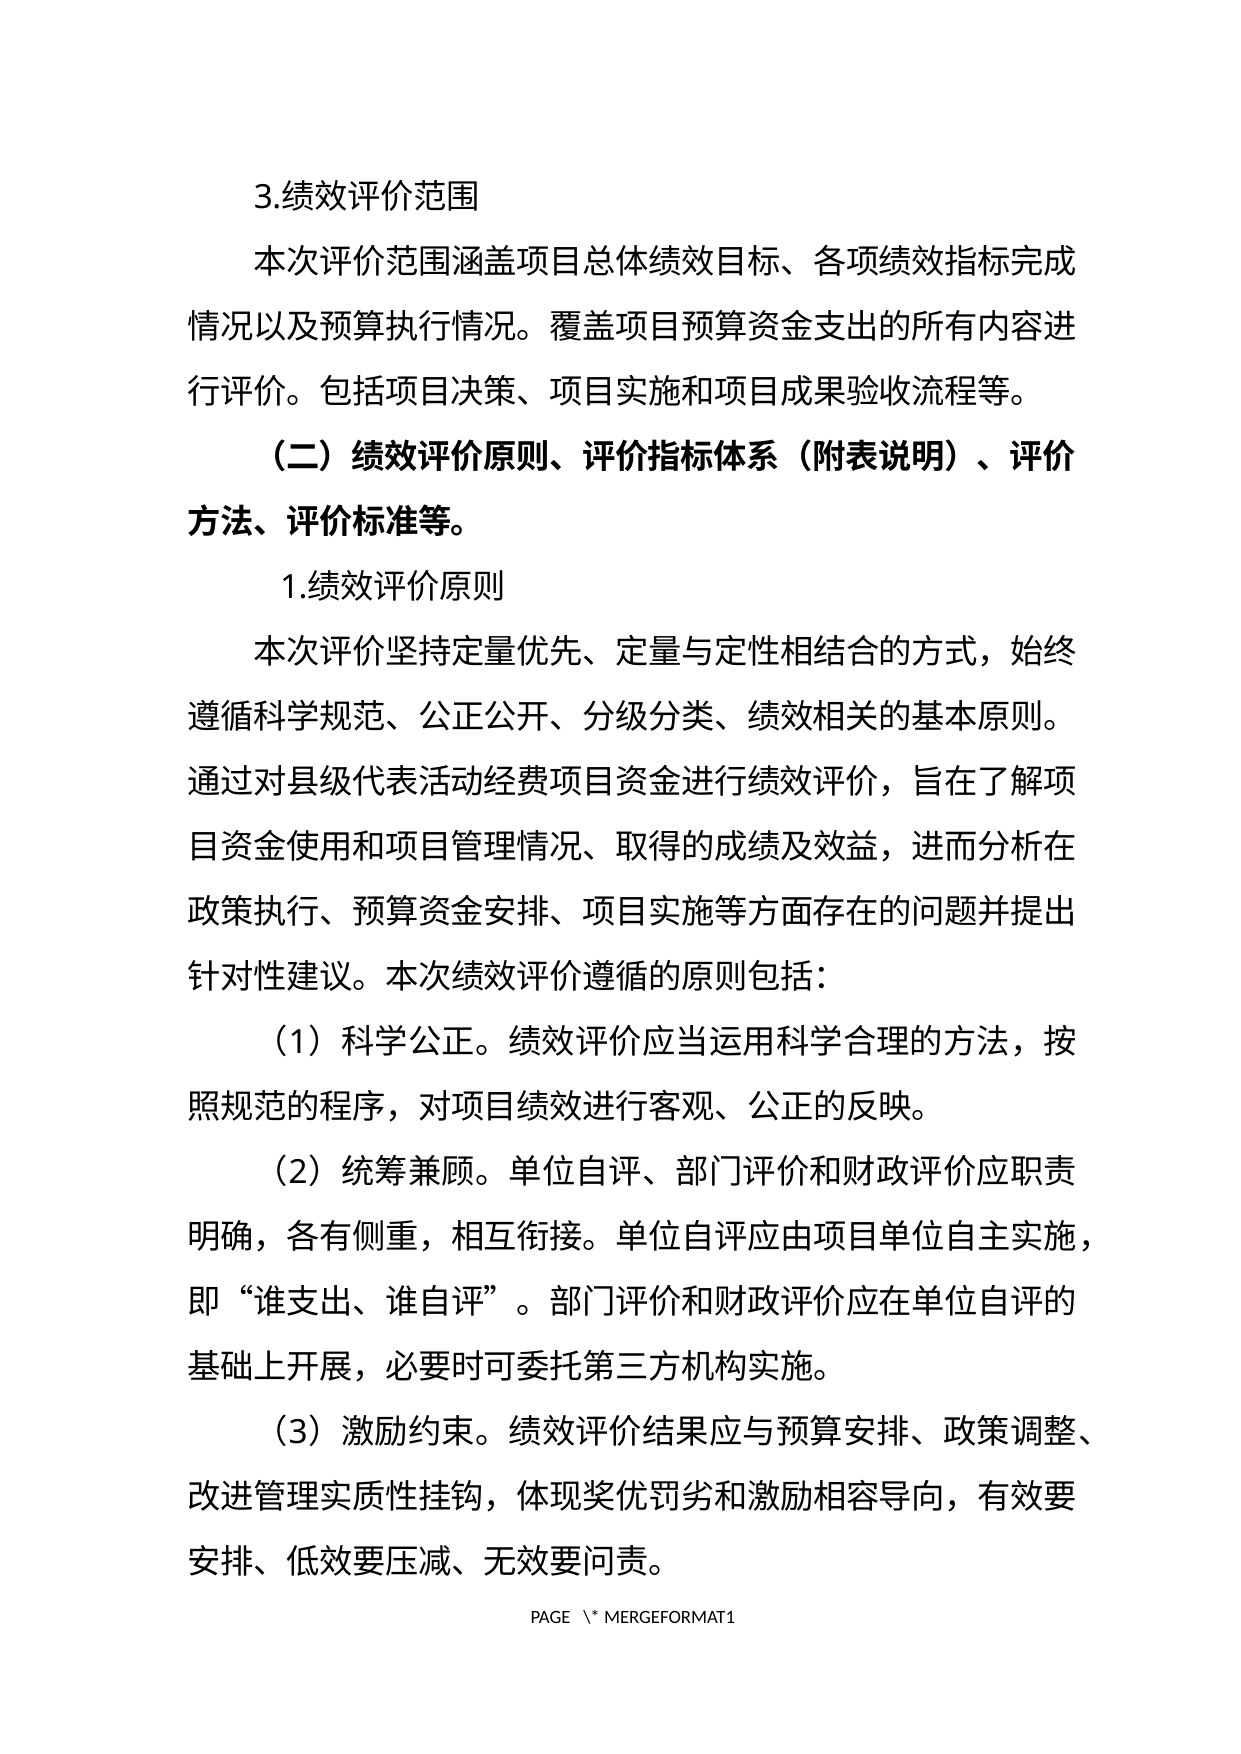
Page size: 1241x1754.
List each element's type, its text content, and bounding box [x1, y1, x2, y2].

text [187, 162, 1078, 422]
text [187, 552, 1078, 1592]
text （二）绩效评价原则、评价指标体系（附表说明）、评价方法、评价标准等。 [187, 422, 1078, 552]
